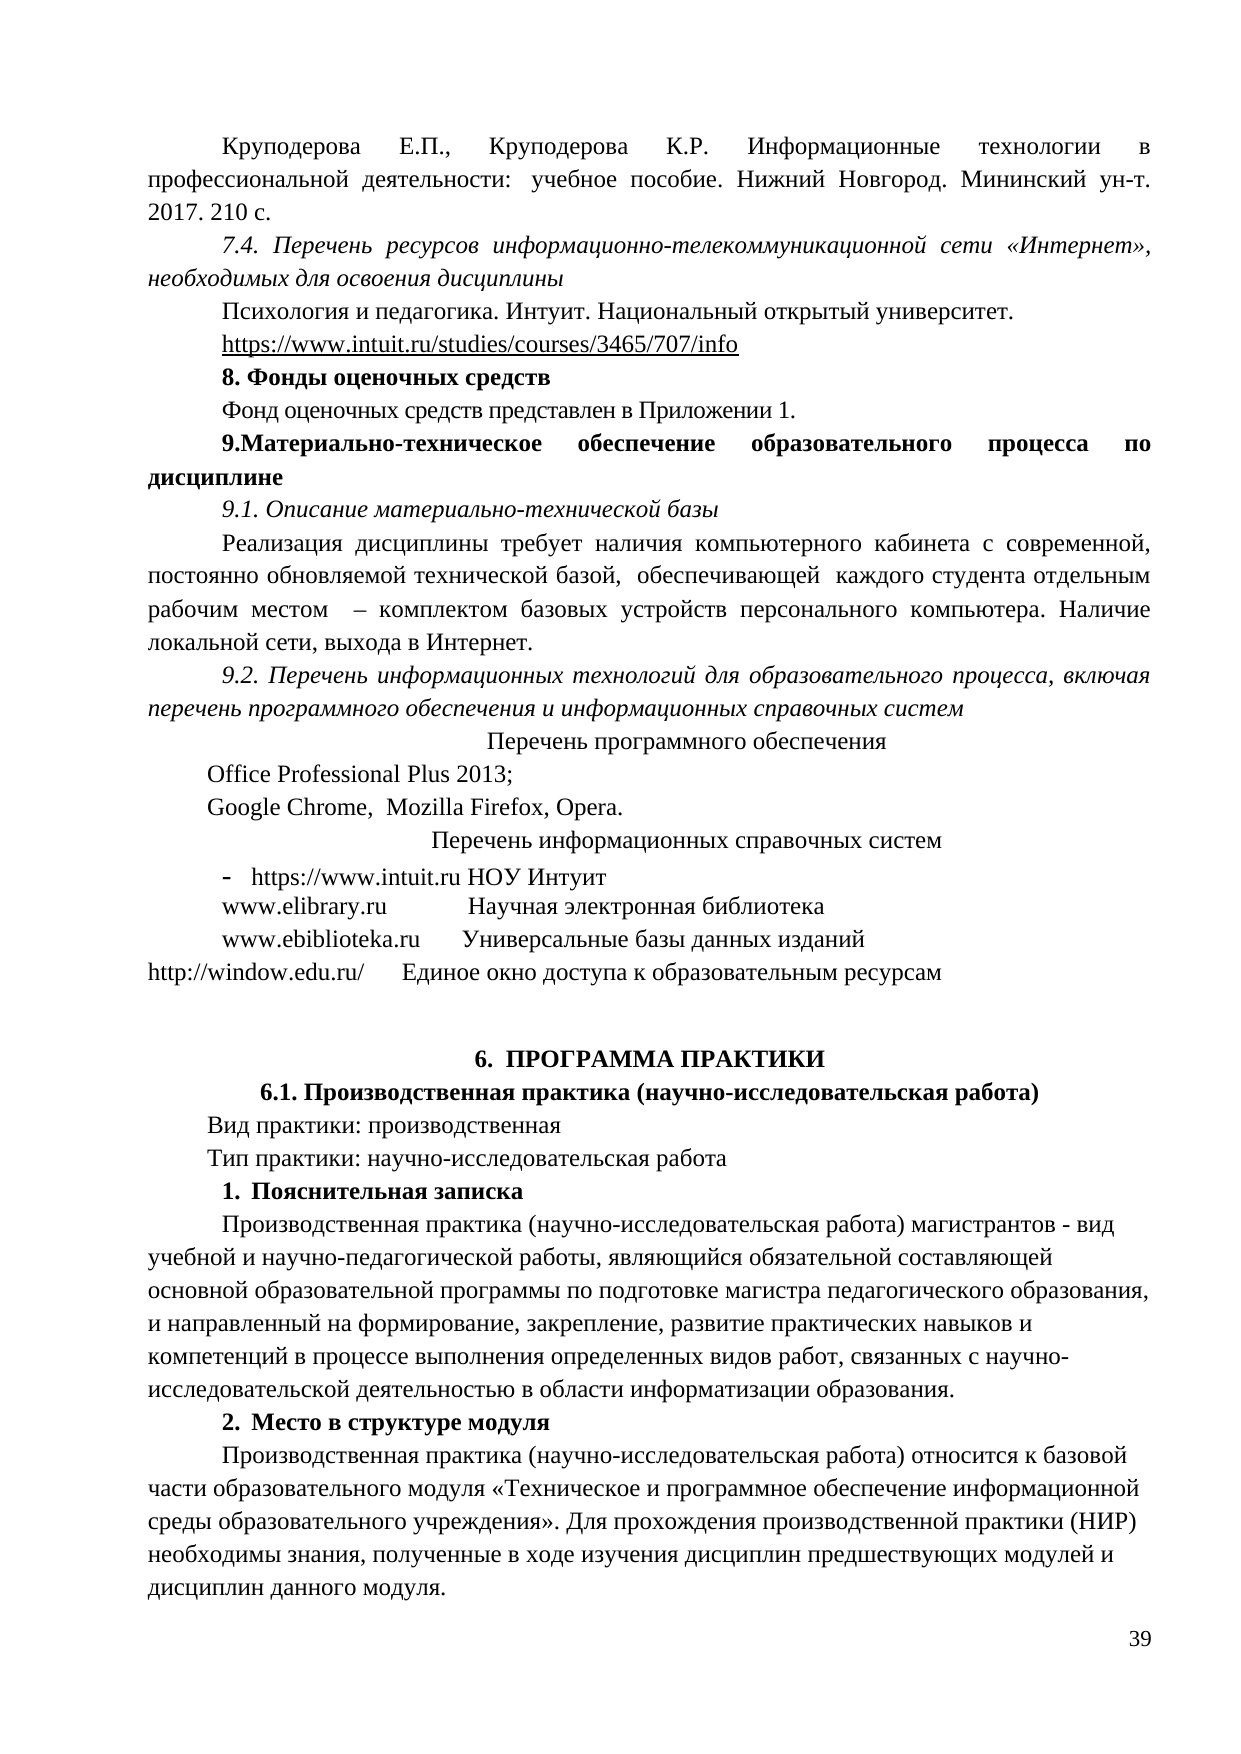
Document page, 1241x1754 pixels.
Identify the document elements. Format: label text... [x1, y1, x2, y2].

text Перечень информационных справочных систем [148, 825, 1152, 853]
text Реализация дисциплины требует наличия компьютерного кабинета с современной, постоянно обновляемой технической базой, обеспечивающей каждого студента отдельным рабочим местом – комплектом базовых устройств персонального компьютера. Наличие локальной сети, выхода в Интернет. [148, 528, 1152, 655]
text 8. Фонды оценочных средств [148, 362, 1152, 391]
text http://window.edu.ru/ Единое окно доступа к образовательным ресурсам [148, 957, 1152, 986]
text Вид практики: производственная [148, 1110, 1152, 1138]
list Место в структуре модуля [148, 1407, 1152, 1436]
text Перечень программного обеспечения [148, 726, 1152, 754]
text www.elibrary.ru Научная электронная библиотека [148, 891, 1152, 920]
text Производственная практика (научно-исследовательская работа) магистрантов - вид учебной и научно-педагогической работы, являющийся обязательной составляющей основной образовательной программы по подготовке магистра педагогического образования, и направленный на формирование, закрепление, развитие практических навыков и компетенций в процессе выполнения определенных видов работ, связанных с научно- исследовательской деятельностью в области информатизации образования. [148, 1209, 1152, 1403]
text 6. ПРОГРАММА ПРАКТИКИ [148, 1044, 1152, 1072]
text 6.1. Производственная практика (научно-исследовательская работа) [148, 1077, 1152, 1105]
text https://www.intuit.ru/studies/courses/3465/707/info [148, 329, 1152, 358]
list Пояснительная записка [148, 1176, 1152, 1204]
text Круподерова Е.П., Круподерова К.Р. Информационные технологии в профессиональной деятельности: учебное пособие. Нижний Новгород. Мининский ун-т. 2017. 210 с. [148, 131, 1152, 226]
list https://www.intuit.ru НОУ Интуит [148, 858, 1152, 891]
text Производственная практика (научно-исследовательская работа) относится к базовой части образовательного модуля «Техническое и программное обеспечение информационной среды образовательного учреждения». Для прохождения производственной практики (НИР) необходимы знания, полученные в ходе изучения дисциплин предшествующих модулей и дисциплин данного модуля. [148, 1440, 1152, 1601]
text www.ebiblioteka.ru Универсальные базы данных изданий [148, 924, 1152, 953]
text Психология и педагогика. Интуит. Национальный открытый университет. [148, 296, 1152, 325]
text Фонд оценочных средств представлен в Приложении 1. [148, 396, 1152, 424]
text Google Chrome, Mozilla Firefox, Opera. [207, 792, 1152, 821]
text 9.2. Перечень информационных технологий для образовательного процесса, включая перечень программного обеспечения и информационных справочных систем [148, 660, 1152, 721]
text Тип практики: научно-исследовательская работа [148, 1143, 1152, 1171]
text 9.1. Описание материально-технической базы [148, 494, 1152, 523]
text 7.4. Перечень ресурсов информационно-телекоммуникационной сети «Интернет», необходимых для освоения дисциплины [148, 230, 1152, 292]
text Office Professional Plus 2013; [207, 759, 1152, 787]
text 9.Материально-техническое обеспечение образовательного процесса по дисциплине [148, 428, 1152, 490]
